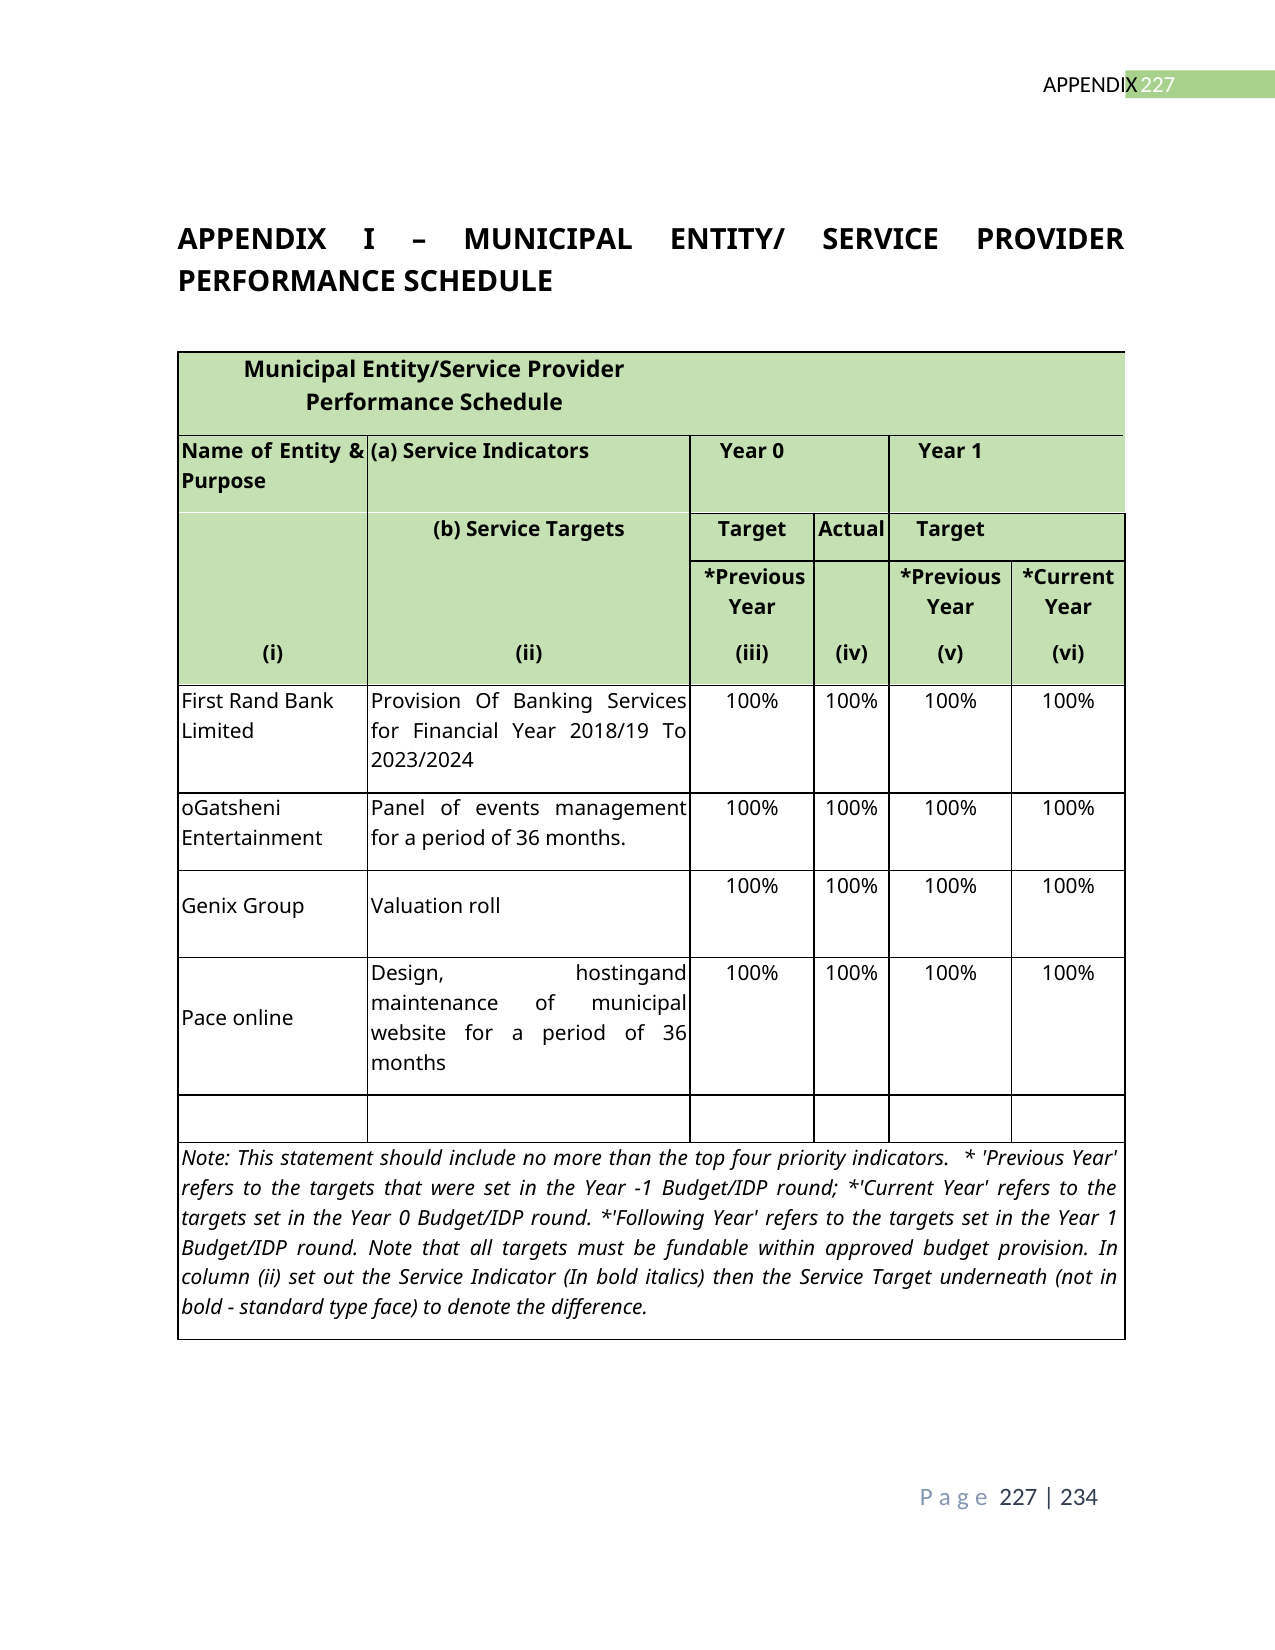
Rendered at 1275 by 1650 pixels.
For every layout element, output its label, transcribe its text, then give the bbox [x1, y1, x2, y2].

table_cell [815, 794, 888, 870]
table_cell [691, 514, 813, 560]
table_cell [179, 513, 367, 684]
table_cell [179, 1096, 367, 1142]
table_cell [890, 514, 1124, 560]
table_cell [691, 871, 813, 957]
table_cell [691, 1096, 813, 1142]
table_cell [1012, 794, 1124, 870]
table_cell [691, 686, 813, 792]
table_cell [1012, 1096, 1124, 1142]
subtitle APPENDIX I – MUNICIPAL ENTITY/ SERVICE PROVIDER PERFORMANCE SCHEDULE [177, 218, 1125, 300]
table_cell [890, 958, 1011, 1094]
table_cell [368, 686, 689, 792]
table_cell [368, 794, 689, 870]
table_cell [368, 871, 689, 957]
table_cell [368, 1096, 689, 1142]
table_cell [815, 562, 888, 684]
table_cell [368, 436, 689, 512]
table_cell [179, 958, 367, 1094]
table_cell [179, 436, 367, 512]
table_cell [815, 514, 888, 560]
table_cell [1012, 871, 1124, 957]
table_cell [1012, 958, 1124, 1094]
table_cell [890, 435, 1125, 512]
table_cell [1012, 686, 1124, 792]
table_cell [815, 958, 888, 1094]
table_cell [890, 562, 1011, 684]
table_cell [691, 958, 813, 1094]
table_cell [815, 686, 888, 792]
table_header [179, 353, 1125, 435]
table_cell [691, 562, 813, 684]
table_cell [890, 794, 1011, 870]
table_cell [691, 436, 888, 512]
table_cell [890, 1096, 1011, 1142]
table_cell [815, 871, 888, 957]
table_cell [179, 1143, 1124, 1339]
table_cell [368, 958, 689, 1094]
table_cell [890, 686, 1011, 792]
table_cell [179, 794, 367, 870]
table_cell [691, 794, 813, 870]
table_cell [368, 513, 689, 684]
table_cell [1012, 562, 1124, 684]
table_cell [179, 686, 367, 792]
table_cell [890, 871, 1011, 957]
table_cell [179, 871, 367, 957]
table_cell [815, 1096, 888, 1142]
